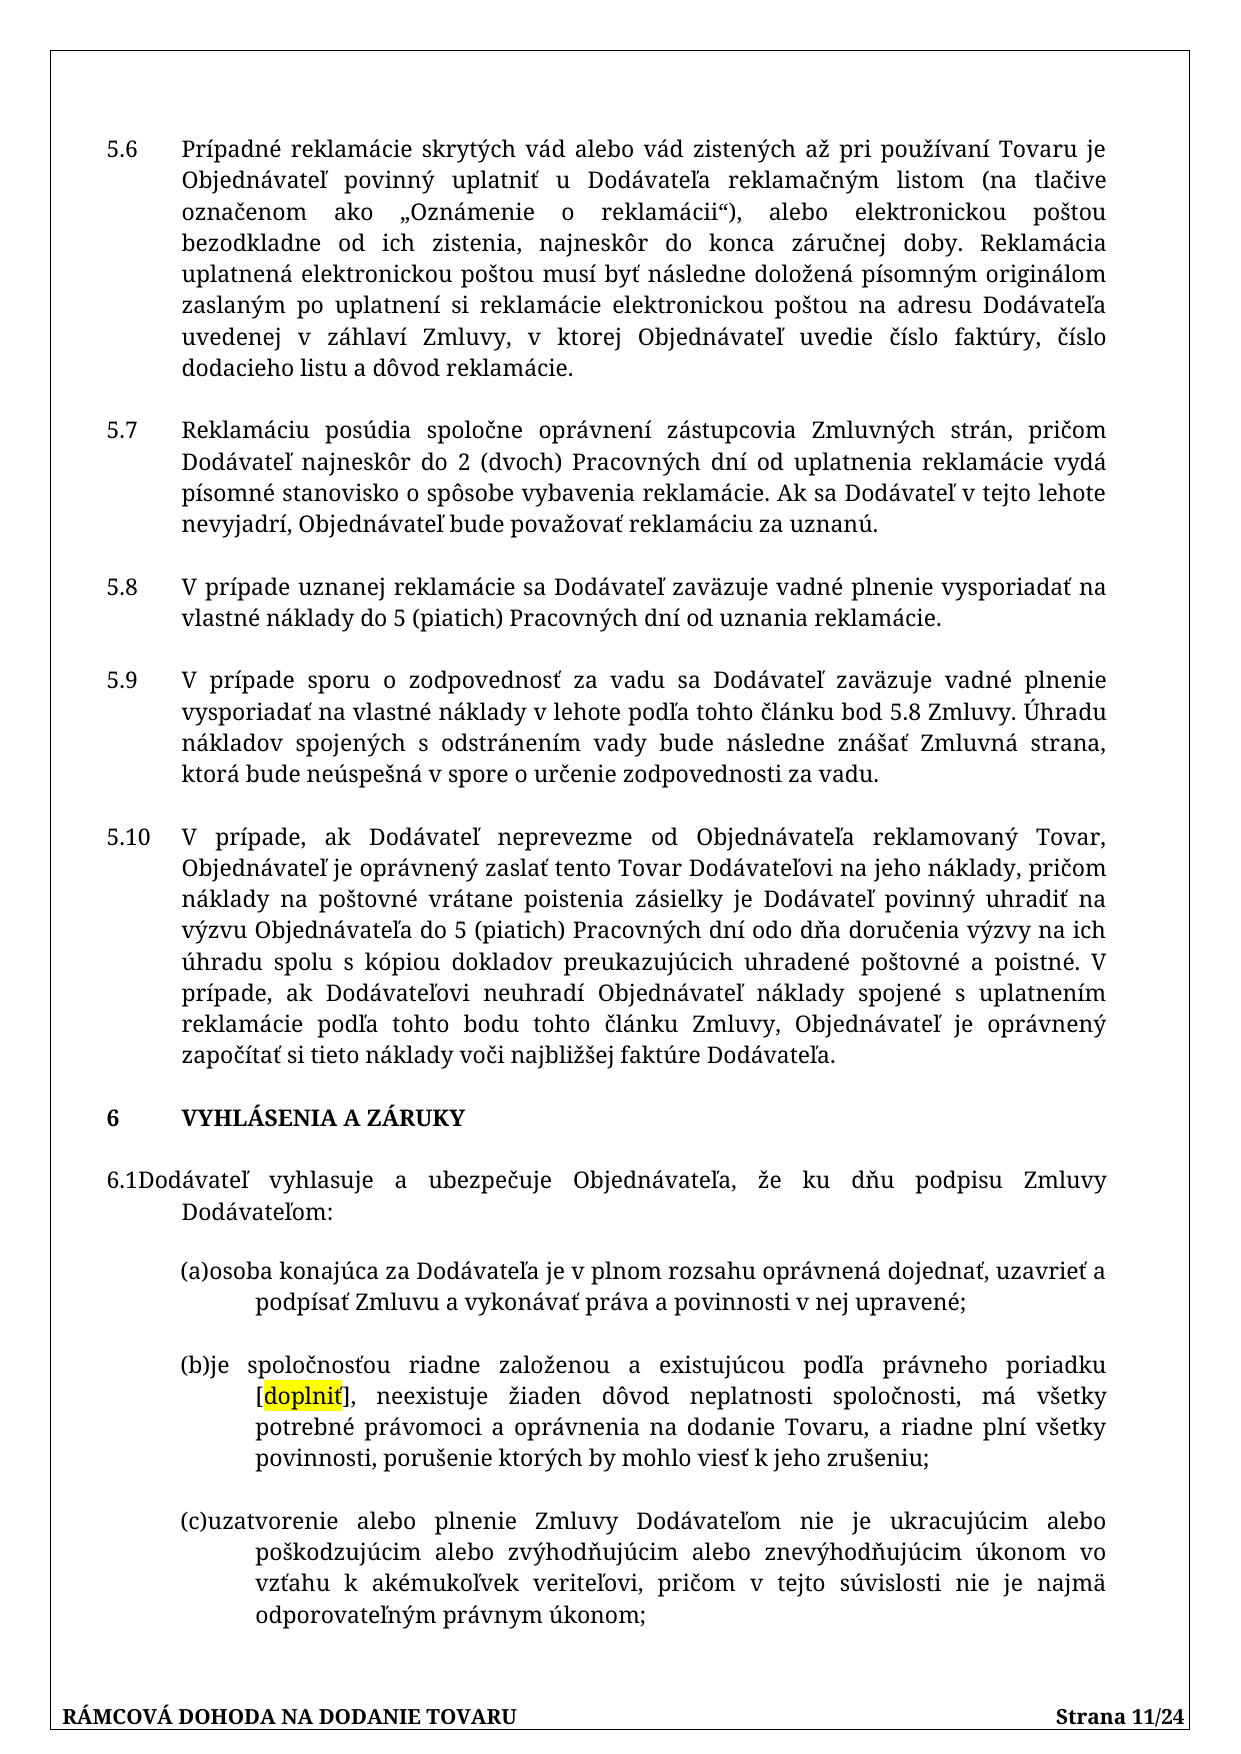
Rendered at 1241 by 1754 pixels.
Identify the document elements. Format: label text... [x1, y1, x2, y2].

list V prípade, ak Dodávateľ neprevezme od Objednávateľa reklamovaný Tovar, Objednávateľ je oprávnený zaslať tento Tovar Dodávateľovi na jeho náklady, pričom náklady na poštovné vrátane poistenia zásielky je Dodávateľ povinný uhradiť na výzvu Objednávateľa do 5 (piatich) Pracovných dní odo dňa doručenia výzvy na ich úhradu spolu s kópiou dokladov preukazujúcich uhradené poštovné a poistné. V prípade, ak Dodávateľovi neuhradí Objednávateľ náklady spojené s uplatnením reklamácie podľa tohto bodu tohto článku Zmluvy, Objednávateľ je oprávnený započítať si tieto náklady voči najbližšej faktúre Dodávateľa. [106, 821, 1108, 1071]
list Dodávateľ vyhlasuje a ubezpečuje Objednávateľa, že ku dňu podpisu Zmluvy Dodávateľom: [106, 1164, 1108, 1227]
list Prípadné reklamácie skrytých vád alebo vád zistených až pri používaní Tovaru je Objednávateľ povinný uplatniť u Dodávateľa reklamačným listom (na tlačive označenom ako „Oznámenie o reklamácii“), alebo elektronickou poštou bezodkladne od ich zistenia, najneskôr do konca záručnej doby. Reklamácia uplatnená elektronickou poštou musí byť následne doložená písomným originálom zaslaným po uplatnení si reklamácie elektronickou poštou na adresu Dodávateľa uvedenej v záhlaví Zmluvy, v ktorej Objednávateľ uvedie číslo faktúry, číslo dodacieho listu a dôvod reklamácie. [106, 133, 1108, 383]
list Reklamáciu posúdia spoločne oprávnení zástupcovia Zmluvných strán, pričom Dodávateľ najneskôr do 2 (dvoch) Pracovných dní od uplatnenia reklamácie vydá písomné stanovisko o spôsobe vybavenia reklamácie. Ak sa Dodávateľ v tejto lehote nevyjadrí, Objednávateľ bude považovať reklamáciu za uznanú. [106, 414, 1108, 539]
subtitle VYHLÁSENIA A ZÁRUKY [106, 1102, 1108, 1133]
list uzatvorenie alebo plnenie Zmluvy Dodávateľom nie je ukracujúcim alebo poškodzujúcim alebo zvýhodňujúcim alebo znevýhodňujúcim úkonom vo vzťahu k akémukoľvek veriteľovi, pričom v tejto súvislosti nie je najmä odporovateľným právnym úkonom; [180, 1505, 1108, 1630]
list V prípade sporu o zodpovednosť za vadu sa Dodávateľ zaväzuje vadné plnenie vysporiadať na vlastné náklady v lehote podľa tohto článku bod 5.8 Zmluvy. Úhradu nákladov spojených s odstránením vady bude následne znášať Zmluvná strana, ktorá bude neúspešná v spore o určenie zodpovednosti za vadu. [106, 664, 1108, 789]
list je spoločnosťou riadne založenou a existujúcou podľa právneho poriadku [doplniť], neexistuje žiaden dôvod neplatnosti spoločnosti, má všetky potrebné právomoci a oprávnenia na dodanie Tovaru, a riadne plní všetky povinnosti, porušenie ktorých by mohlo viesť k jeho zrušeniu; [180, 1349, 1108, 1474]
list V prípade uznanej reklamácie sa Dodávateľ zaväzuje vadné plnenie vysporiadať na vlastné náklady do 5 (piatich) Pracovných dní od uznania reklamácie. [106, 571, 1108, 633]
list osoba konajúca za Dodávateľa je v plnom rozsahu oprávnená dojednať, uzavrieť a podpísať Zmluvu a vykonávať práva a povinnosti v nej upravené; [180, 1255, 1108, 1317]
